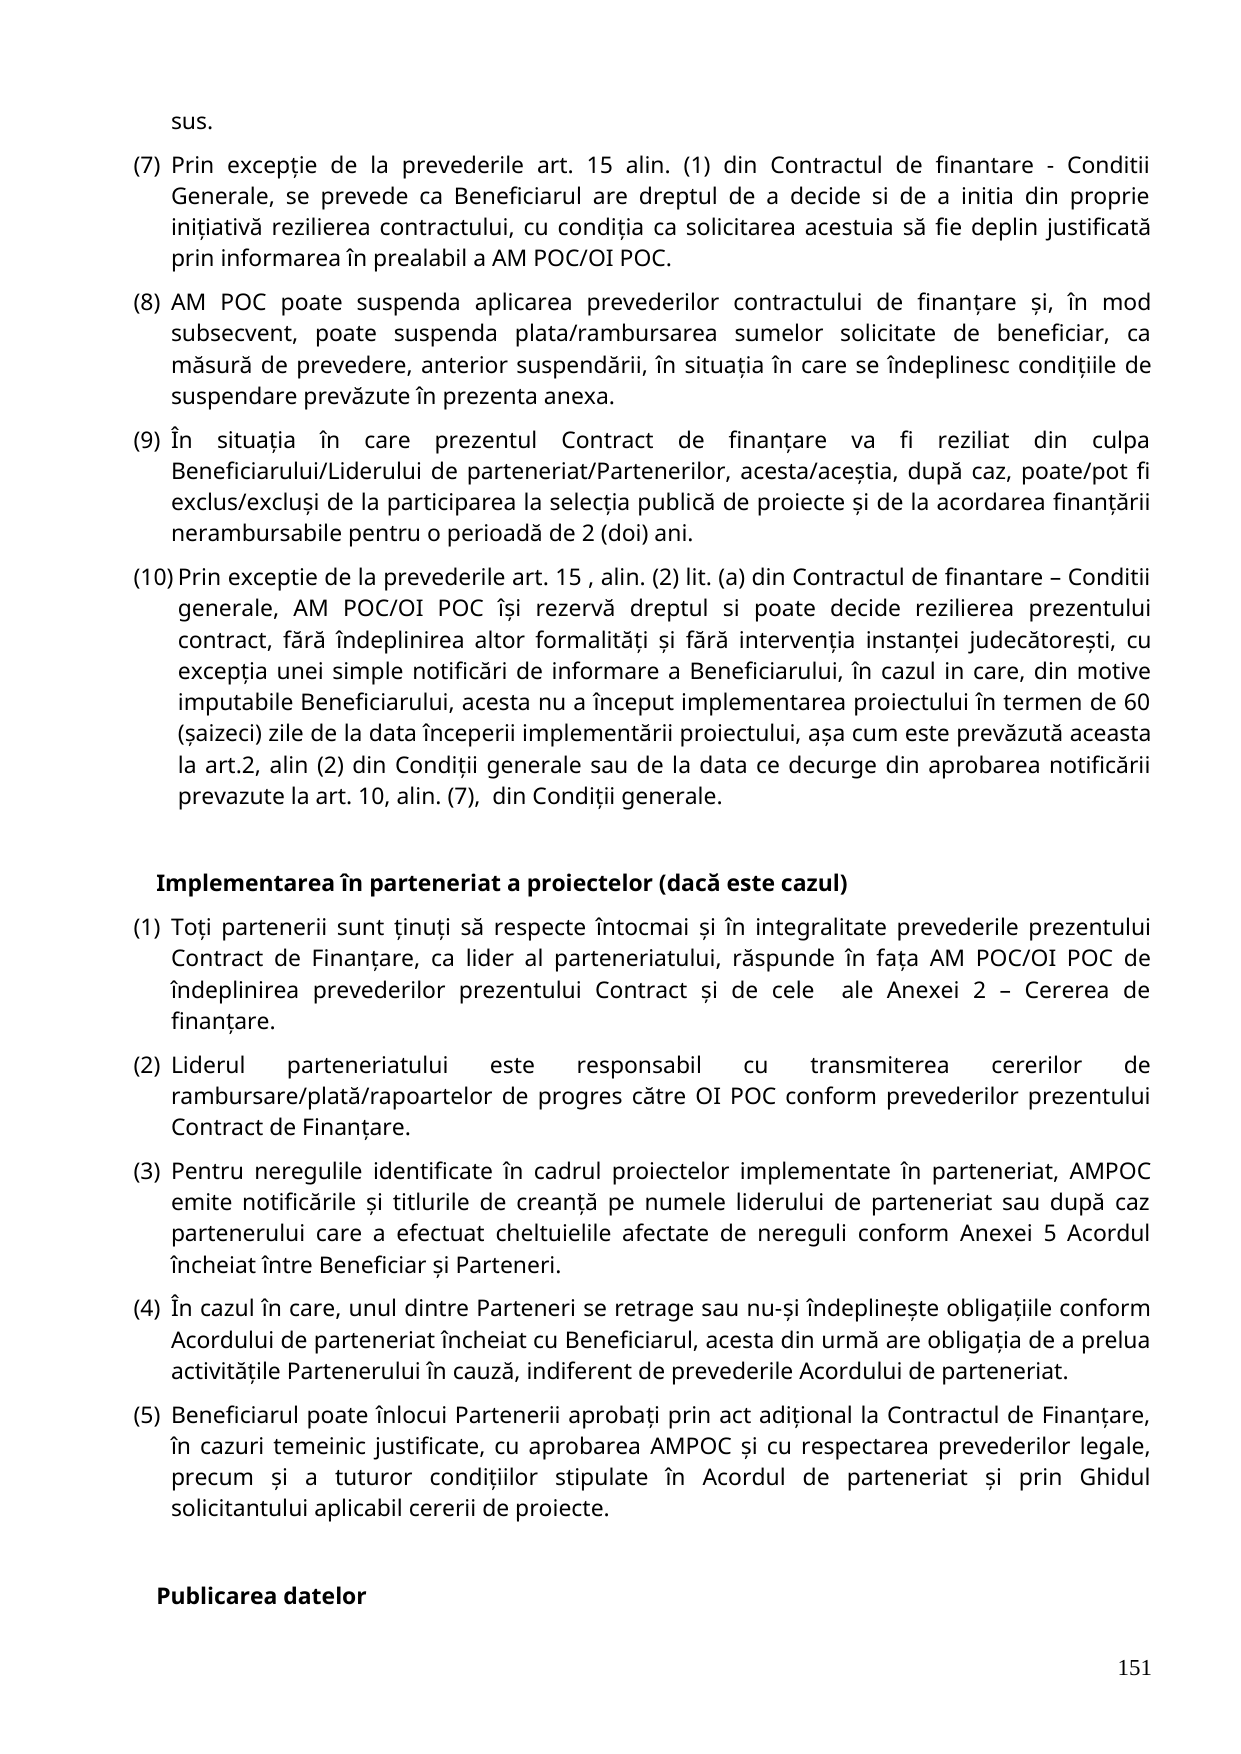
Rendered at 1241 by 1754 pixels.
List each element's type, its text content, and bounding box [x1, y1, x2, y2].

list În situația în care prezentul Contract de finanțare va fi reziliat din culpa Beneficiarului/Liderului de parteneriat/Partenerilor, acesta/aceștia, după caz, poate/pot fi exclus/excluși de la participarea la selecția publică de proiecte și de la acordarea finanțării nerambursabile pentru o perioadă de 2 (doi) ani. [133, 423, 1152, 548]
list Liderul parteneriatului este responsabil cu transmiterea cererilor de rambursare/plată/rapoartelor de progres către OI POC conform prevederilor prezentului Contract de Finanţare. [133, 1048, 1152, 1142]
text Publicarea datelor [156, 1580, 1152, 1611]
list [133, 105, 1152, 136]
text Implementarea în parteneriat a proiectelor (dacă este cazul) [156, 867, 1152, 898]
list Toţi partenerii sunt ţinuţi să respecte întocmai şi în integralitate prevederile prezentului Contract de Finanțare, ca lider al parteneriatului, răspunde în faţa AM POC/OI POC de îndeplinirea prevederilor prezentului Contract și de cele ale Anexei 2 – Cererea de finanțare. [133, 911, 1152, 1036]
list AM POC poate suspenda aplicarea prevederilor contractului de finanţare şi, în mod subsecvent, poate suspenda plata/rambursarea sumelor solicitate de beneficiar, ca măsură de prevedere, anterior suspendării, în situaţia în care se îndeplinesc condiţiile de suspendare prevăzute în prezenta anexa. [133, 286, 1152, 411]
list Pentru neregulile identificate în cadrul proiectelor implementate în parteneriat, AMPOC emite notificările și titlurile de creanță pe numele liderului de parteneriat sau după caz partenerului care a efectuat cheltuielile afectate de nereguli conform Anexei 5 Acordul încheiat între Beneficiar și Parteneri. [133, 1155, 1152, 1280]
list Prin exceptie de la prevederile art. 15 , alin. (2) lit. (a) din Contractul de finantare – Conditii generale, AM POC/OI POC îşi rezervă dreptul si poate decide rezilierea prezentului contract, fără îndeplinirea altor formalităţi şi fără intervenţia instanţei judecătoreşti, cu excepţia unei simple notificări de informare a Beneficiarului, în cazul in care, din motive imputabile Beneficiarului, acesta nu a început implementarea proiectului în termen de 60 (șaizeci) zile de la data începerii implementării proiectului, aşa cum este prevăzută aceasta la art.2, alin (2) din Condiţii generale sau de la data ce decurge din aprobarea notificării prevazute la art. 10, alin. (7), din Condiţii generale. [133, 561, 1152, 811]
list În cazul în care, unul dintre Parteneri se retrage sau nu-şi îndeplineşte obligaţiile conform Acordului de parteneriat încheiat cu Beneficiarul, acesta din urmă are obligaţia de a prelua activităţile Partenerului în cauză, indiferent de prevederile Acordului de parteneriat. [133, 1292, 1152, 1386]
list Prin excepţie de la prevederile art. 15 alin. (1) din Contractul de finantare - Conditii Generale, se prevede ca Beneficiarul are dreptul de a decide si de a initia din proprie inițiativă rezilierea contractului, cu condiţia ca solicitarea acestuia să fie deplin justificată prin informarea în prealabil a AM POC/OI POC. [133, 148, 1152, 273]
list Beneficiarul poate înlocui Partenerii aprobaţi prin act adițional la Contractul de Finanțare, în cazuri temeinic justificate, cu aprobarea AMPOC și cu respectarea prevederilor legale, precum și a tuturor condițiilor stipulate în Acordul de parteneriat și prin Ghidul solicitantului aplicabil cererii de proiecte. [133, 1398, 1152, 1523]
